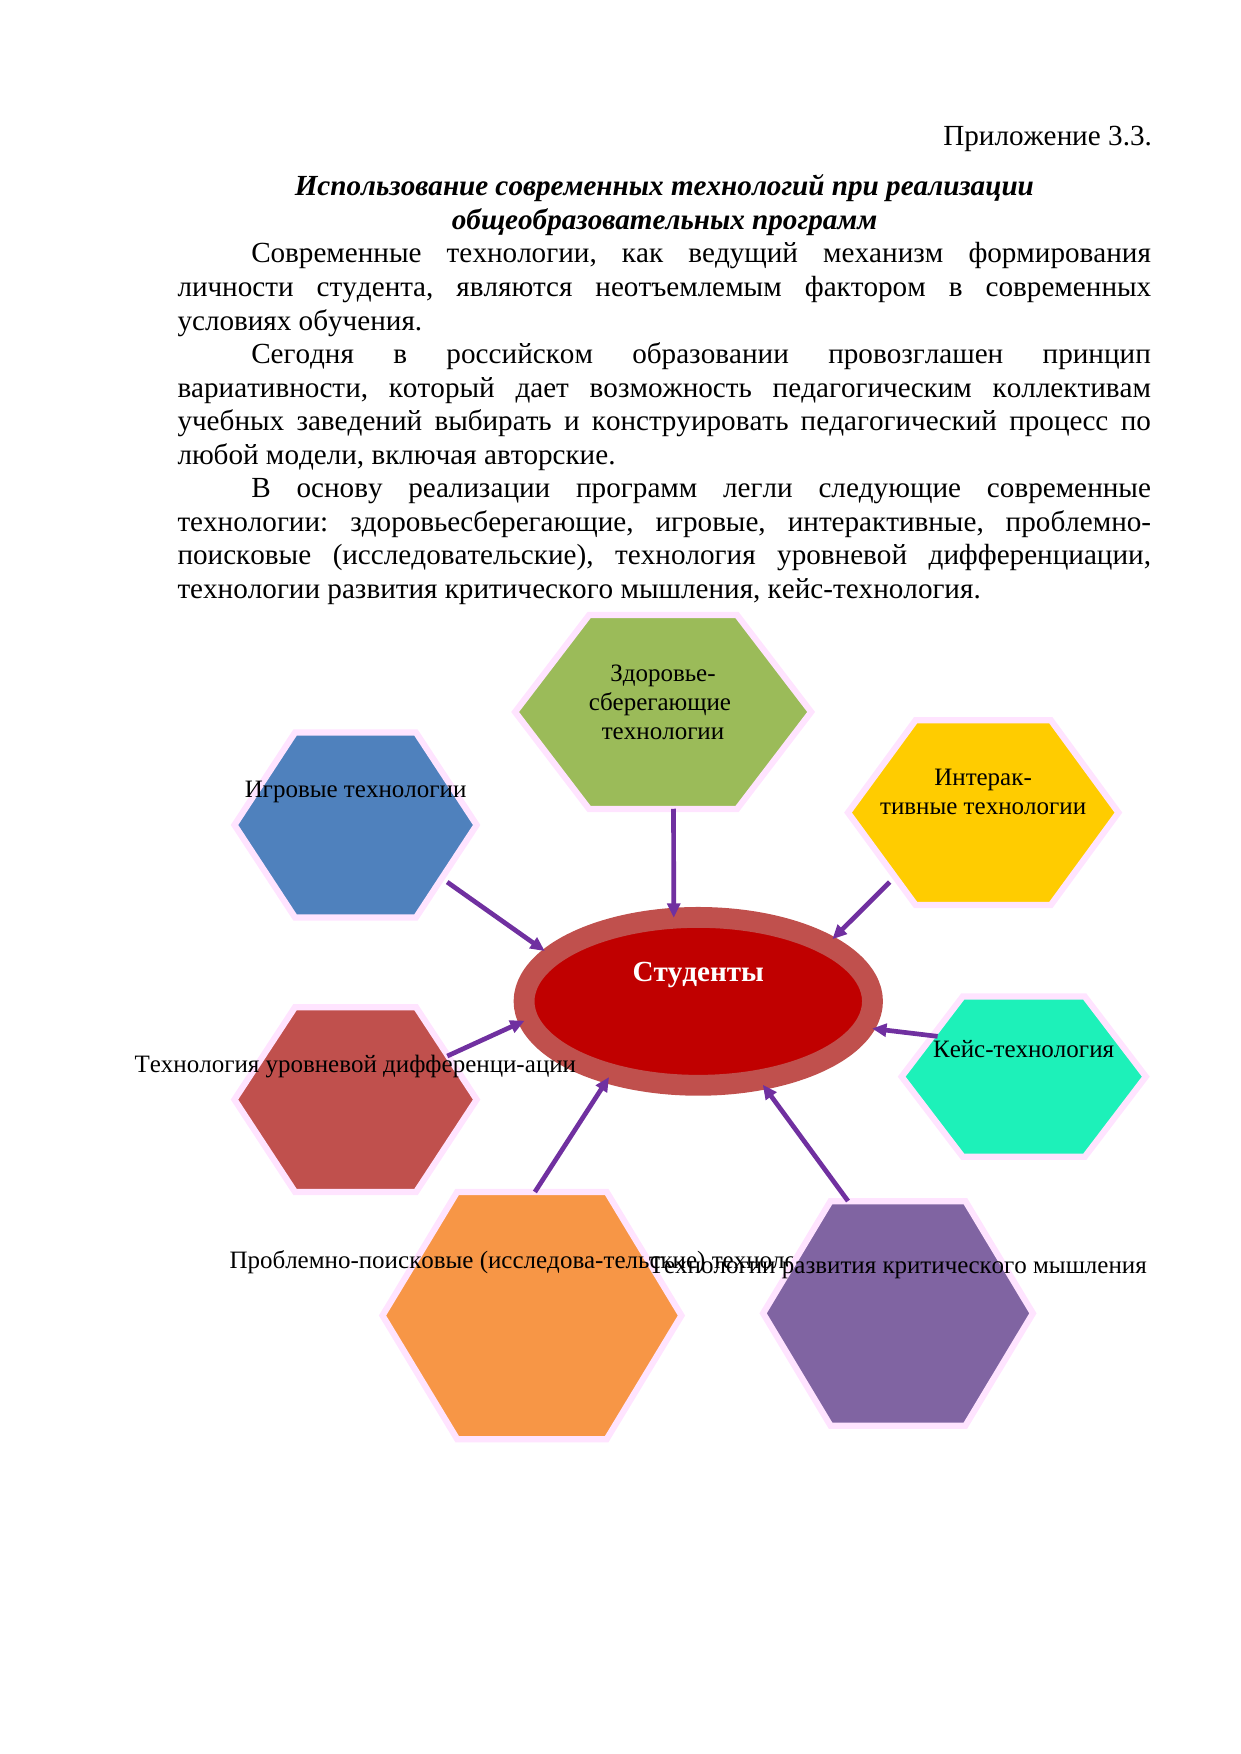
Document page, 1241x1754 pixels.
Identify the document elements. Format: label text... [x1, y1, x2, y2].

text общеобразовательных программ [177, 202, 1152, 236]
text Сегодня в российском образовании провозглашен принцип вариативности, который дает возможность педагогическим коллективам учебных заведений выбирать и конструировать педагогический процесс по любой модели, включая авторские. [177, 336, 1152, 470]
text Приложение 3.3. [177, 118, 1152, 152]
text Современные технологии, как ведущий механизм формирования личности студента, являются неотъемлемым фактором в современных условиях обучения. [177, 236, 1152, 336]
text Использование современных технологий при реализации [177, 168, 1152, 202]
text В основу реализации программ легли следующие современные технологии: здоровьесберегающие, игровые, интерактивные, проблемно-поисковые (исследовательские), технология уровневой дифференциации, технологии развития критического мышления, кейс-технология. [177, 470, 1152, 604]
